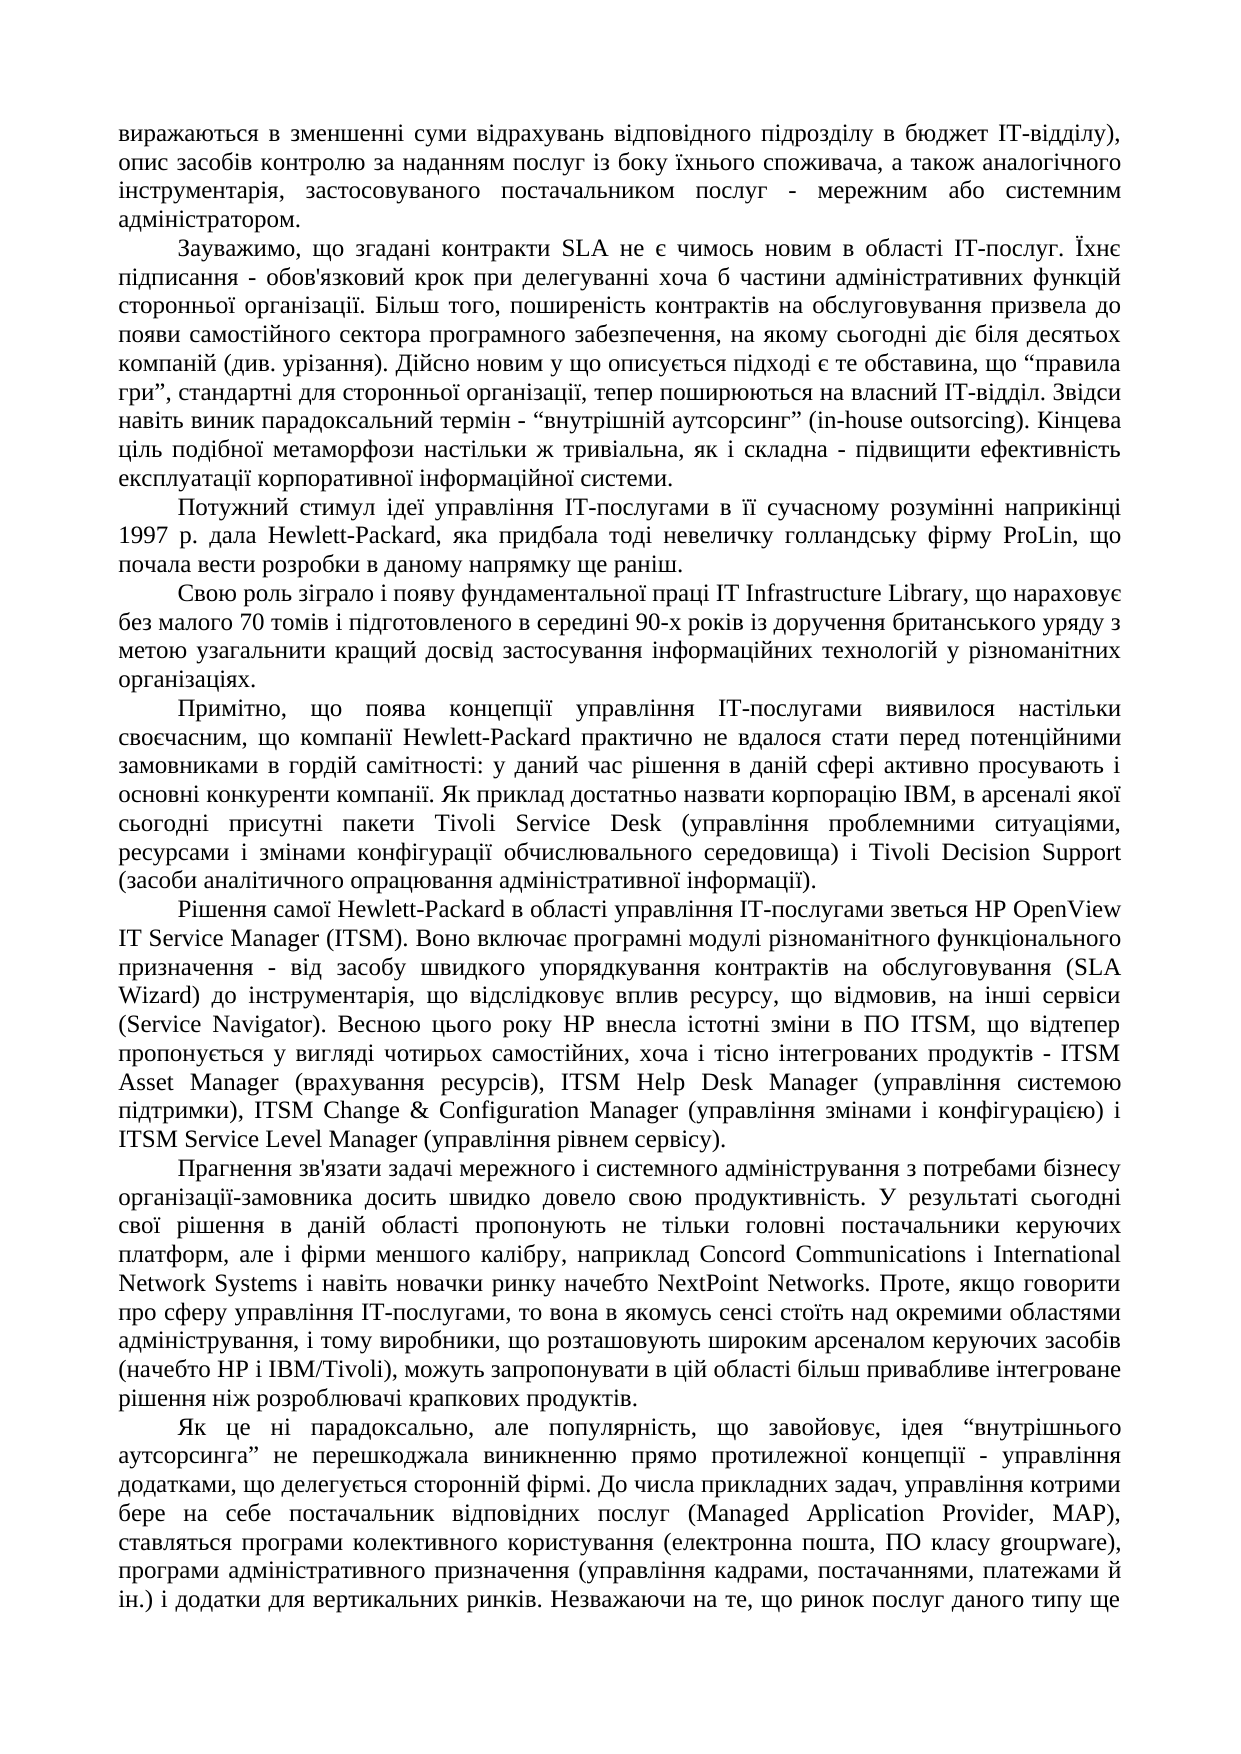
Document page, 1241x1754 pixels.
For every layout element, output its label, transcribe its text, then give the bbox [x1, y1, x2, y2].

text Рішення самої Hewlett-Packard в області управління ІТ-послугами зветься HP OpenView IT Service Manager (ITSM). Воно включає програмні модулі різноманітного функціонального призначення - від засобу швидкого упорядкування контрактів на обслуговування (SLA Wizard) до інструментарія, що відслідковує вплив ресурсу, що відмовив, на інші сервіси (Service Navigator). Весною цього року HP внесла істотні зміни в ПО ITSM, що відтепер пропонується у вигляді чотирьох самостійних, хоча і тісно інтегрованих продуктів - ITSM Asset Manager (врахування ресурсів), ITSM Help Desk Manager (управління системою підтримки), ITSM Change & Configuration Manager (управління змінами і конфігурацією) і ITSM Service Level Manager (управління рівнем сервісу). [118, 894, 1122, 1153]
text Зауважимо, що згадані контракти SLA не є чимось новим в області ІТ-послуг. Їхнє підписання - обов'язковий крок при делегуванні хоча б частини адміністративних функцій сторонньої організації. Більш того, поширеність контрактів на обслуговування призвела до появи самостійного сектора програмного забезпечення, на якому сьогодні діє біля десятьох компаній (див. урізання). Дійсно новим у що описується підході є те обставина, що “правила гри”, стандартні для сторонньої організації, тепер поширюються на власний ІТ-відділ. Звідси навіть виник парадоксальний термін - “внутрішній аутсорсинг” (in-house outsorcing). Кінцева ціль подібної метаморфози настільки ж тривіальна, як і складна - підвищити ефективність експлуатації корпоративної інформаційної системи. [118, 233, 1122, 492]
text Прагнення зв'язати задачі мережного і системного адміністрування з потребами бізнесу організації-замовника досить швидко довело свою продуктивність. У результаті сьогодні свої рішення в даній області пропонують не тільки головні постачальники керуючих платформ, але і фірми меншого калібру, наприклад Concord Communications і International Network Systems і навіть новачки ринку начебто NextPoint Networks. Проте, якщо говорити про сферу управління ІТ-послугами, то вона в якомусь сенсі стоїть над окремими областями адміністрування, і тому виробники, що розташовують широким арсеналом керуючих засобів (начебто HP і IBM/Tivoli), можуть запропонувати в цій області більш привабливе інтегроване рішення ніж розроблювачі крапкових продуктів. [118, 1153, 1122, 1412]
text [118, 1412, 1122, 1613]
text Потужний стимул ідеї управління ІТ-послугами в її сучасному розумінні наприкінці 1997 р. дала Hewlett-Packard, яка придбала тоді невеличку голландську фірму ProLin, що почала вести розробки в даному напрямку ще раніш. [118, 492, 1122, 578]
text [118, 118, 1122, 233]
text Примітно, що поява концепції управління IT-послугами виявилося настільки своєчасним, що компанії Hewlett-Packard практично не вдалося стати перед потенційними замовниками в гордій самітності: у даний час рішення в даній сфері активно просувають і основні конкуренти компанії. Як приклад достатньо назвати корпорацію IBM, в арсеналі якої сьогодні присутні пакети Tivoli Service Desk (управління проблемними ситуаціями, ресурсами і змінами конфігурації обчислювального середовища) і Tivoli Decision Support (засоби аналітичного опрацювання адміністративної інформації). [118, 693, 1122, 894]
text Свою роль зіграло і появу фундаментальної праці IT Infrastructure Library, що нараховує без малого 70 томів і підготовленого в середині 90-х років із доручення британського уряду з метою узагальнити кращий досвід застосування інформаційних технологій у різноманітних організаціях. [118, 578, 1122, 693]
